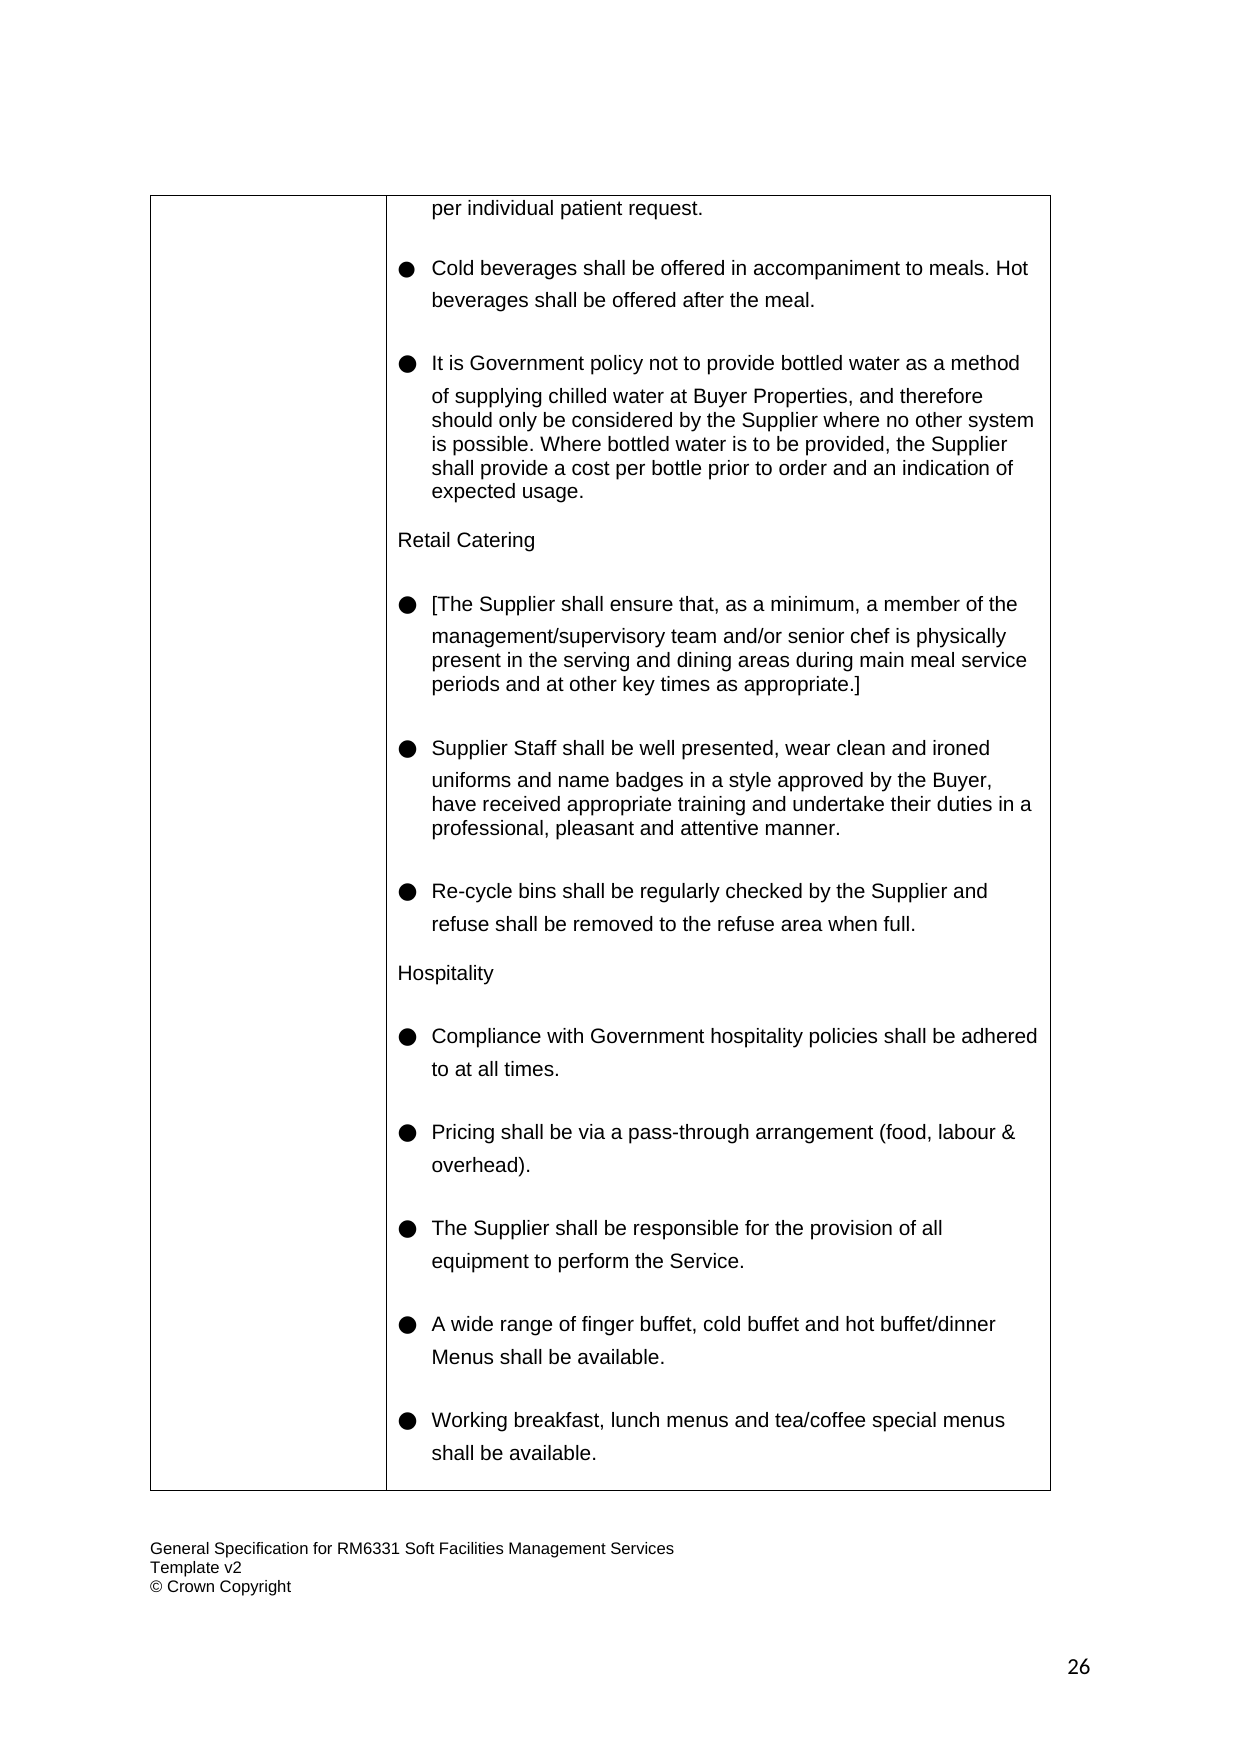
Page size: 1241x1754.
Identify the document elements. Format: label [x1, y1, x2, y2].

table_cell [151, 196, 386, 1489]
table_cell [387, 196, 1050, 1489]
